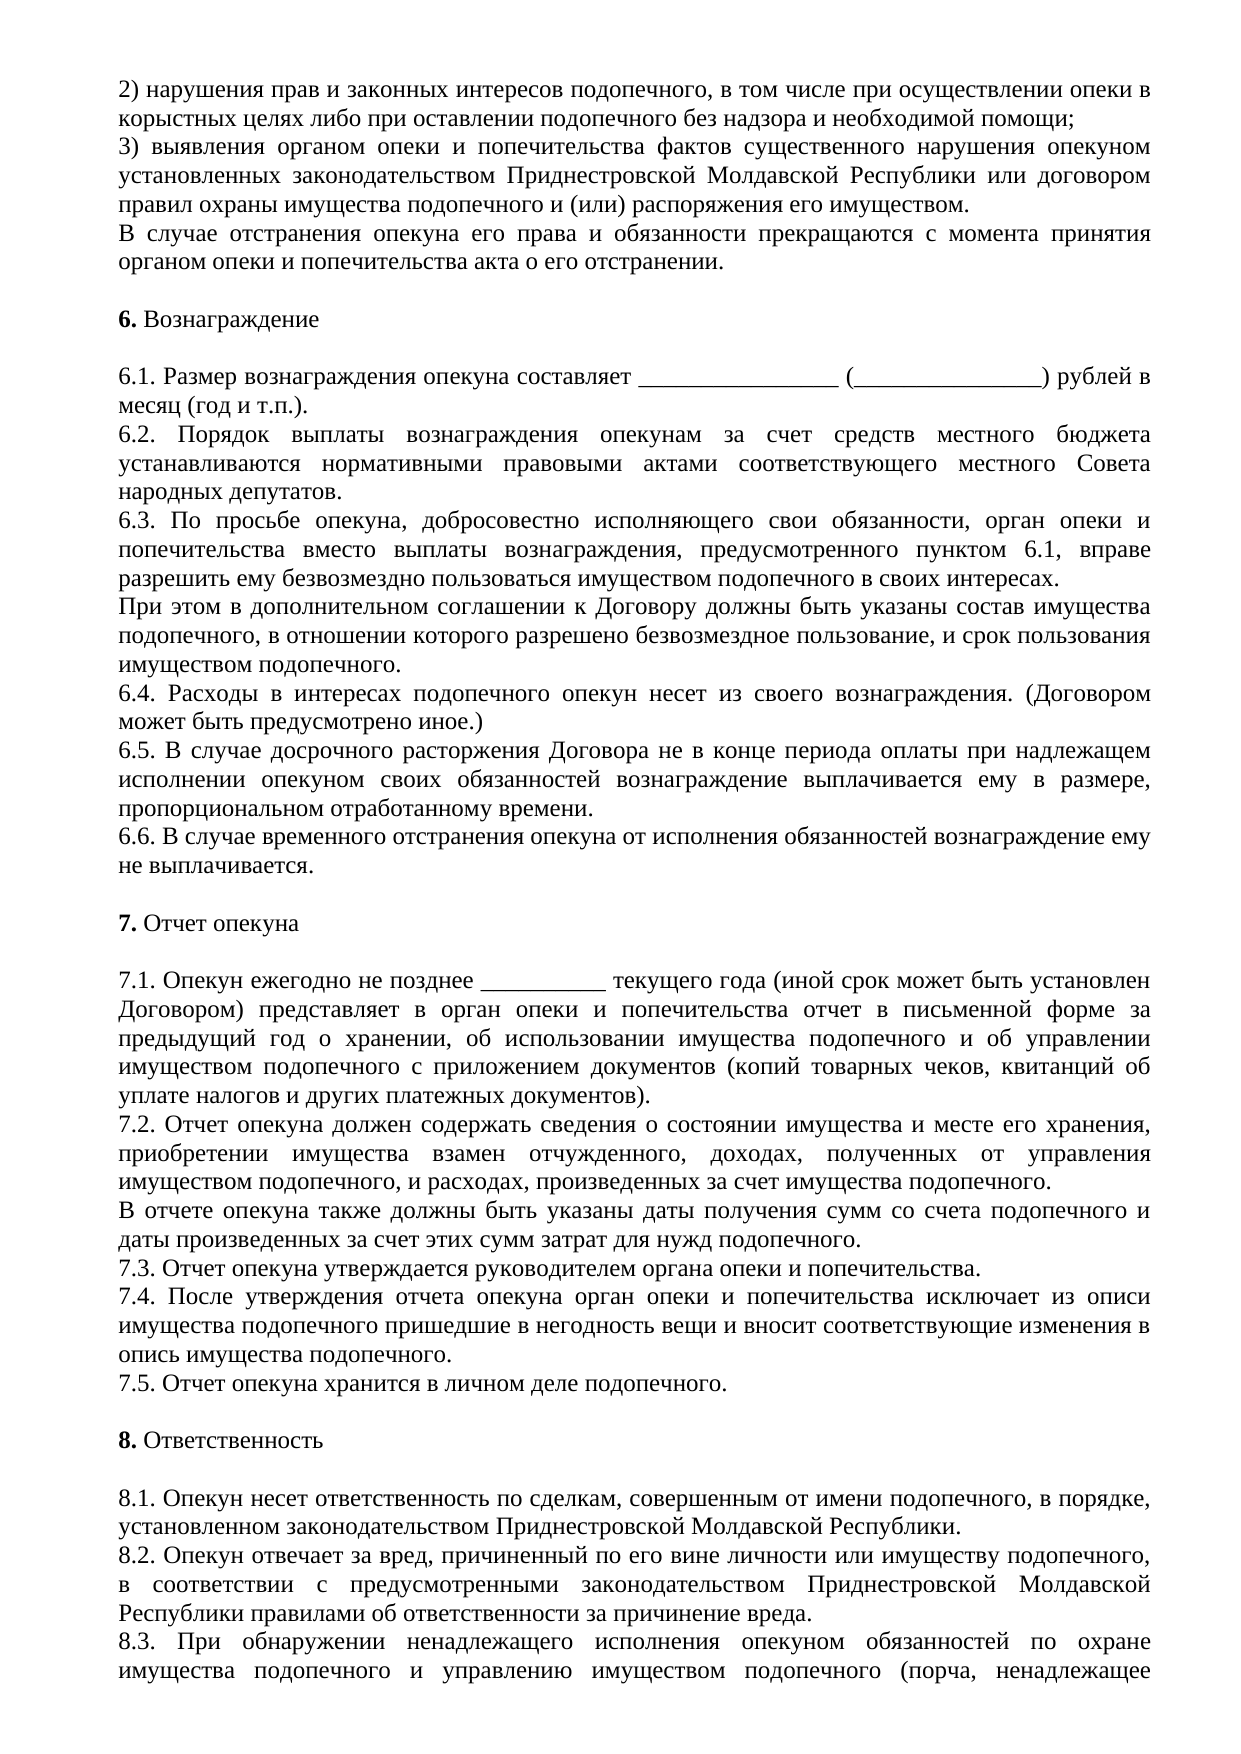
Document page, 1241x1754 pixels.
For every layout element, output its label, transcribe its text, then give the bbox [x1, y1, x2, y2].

text В случае отстранения опекуна его права и обязанности прекращаются с момента принятия органом опеки и попечительства акта о его отстранении. [118, 218, 1152, 275]
text 6.1. Размер вознаграждения опекуна составляет ________________ (_______________) рублей в месяц (год и т.п.). [118, 361, 1152, 419]
text В отчете опекуна также должны быть указаны даты получения сумм со счета подопечного и даты произведенных за счет этих сумм затрат для нужд подопечного. [118, 1195, 1152, 1253]
text 2) нарушения прав и законных интересов подопечного, в том числе при осуществлении опеки в корыстных целях либо при оставлении подопечного без надзора и необходимой помощи; [118, 74, 1152, 131]
text 6.6. В случае временного отстранения опекуна от исполнения обязанностей вознаграждение ему не выплачивается. [118, 821, 1152, 879]
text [118, 1626, 1152, 1684]
text 7.5. Отчет опекуна хранится в личном деле подопечного. [118, 1368, 1152, 1396]
text 3) выявления органом опеки и попечительства фактов существенного нарушения опекуном установленных законодательством Приднестровской Молдавской Республики или договором правил охраны имущества подопечного и (или) распоряжения его имуществом. [118, 131, 1152, 218]
text 6.2. Порядок выплаты вознаграждения опекунам за счет средств местного бюджета устанавливаются нормативными правовыми актами соответствующего местного Совета народных депутатов. [118, 419, 1152, 505]
text 6.4. Расходы в интересах подопечного опекун несет из своего вознаграждения. (Договором может быть предусмотрено иное.) [118, 678, 1152, 735]
text 8. Ответственность [118, 1425, 1152, 1454]
text 6.3. По просьбе опекуна, добросовестно исполняющего свои обязанности, орган опеки и попечительства вместо выплаты вознаграждения, предусмотренного пунктом 6.1, вправе разрешить ему безвозмездно пользоваться имуществом подопечного в своих интересах. [118, 505, 1152, 591]
text 7.3. Отчет опекуна утверждается руководителем органа опеки и попечительства. [118, 1253, 1152, 1281]
text 8.1. Опекун несет ответственность по сделкам, совершенным от имени подопечного, в порядке, установленном законодательством Приднестровской Молдавской Республики. [118, 1483, 1152, 1540]
text 6. Вознаграждение [118, 304, 1152, 333]
text При этом в дополнительном соглашении к Договору должны быть указаны состав имущества подопечного, в отношении которого разрешено безвозмездное пользование, и срок пользования имуществом подопечного. [118, 591, 1152, 678]
text 8.2. Опекун отвечает за вред, причиненный по его вине личности или имуществу подопечного, в соответствии с предусмотренными законодательством Приднестровской Молдавской Республики правилами об ответственности за причинение вреда. [118, 1540, 1152, 1626]
text 6.5. В случае досрочного расторжения Договора не в конце периода оплаты при надлежащем исполнении опекуном своих обязанностей вознаграждение выплачивается ему в размере, пропорциональном отработанному времени. [118, 735, 1152, 821]
text 7.2. Отчет опекуна должен содержать сведения о состоянии имущества и месте его хранения, приобретении имущества взамен отчужденного, доходах, полученных от управления имуществом подопечного, и расходах, произведенных за счет имущества подопечного. [118, 1109, 1152, 1195]
text 7.4. После утверждения отчета опекуна орган опеки и попечительства исключает из описи имущества подопечного пришедшие в негодность вещи и вносит соответствующие изменения в опись имущества подопечного. [118, 1281, 1152, 1368]
text 7. Отчет опекуна [118, 908, 1152, 936]
text 7.1. Опекун ежегодно не позднее __________ текущего года (иной срок может быть установлен Договором) представляет в орган опеки и попечительства отчет в письменной форме за предыдущий год о хранении, об использовании имущества подопечного и об управлении имуществом подопечного с приложением документов (копий товарных чеков, квитанций об уплате налогов и других платежных документов). [118, 965, 1152, 1109]
